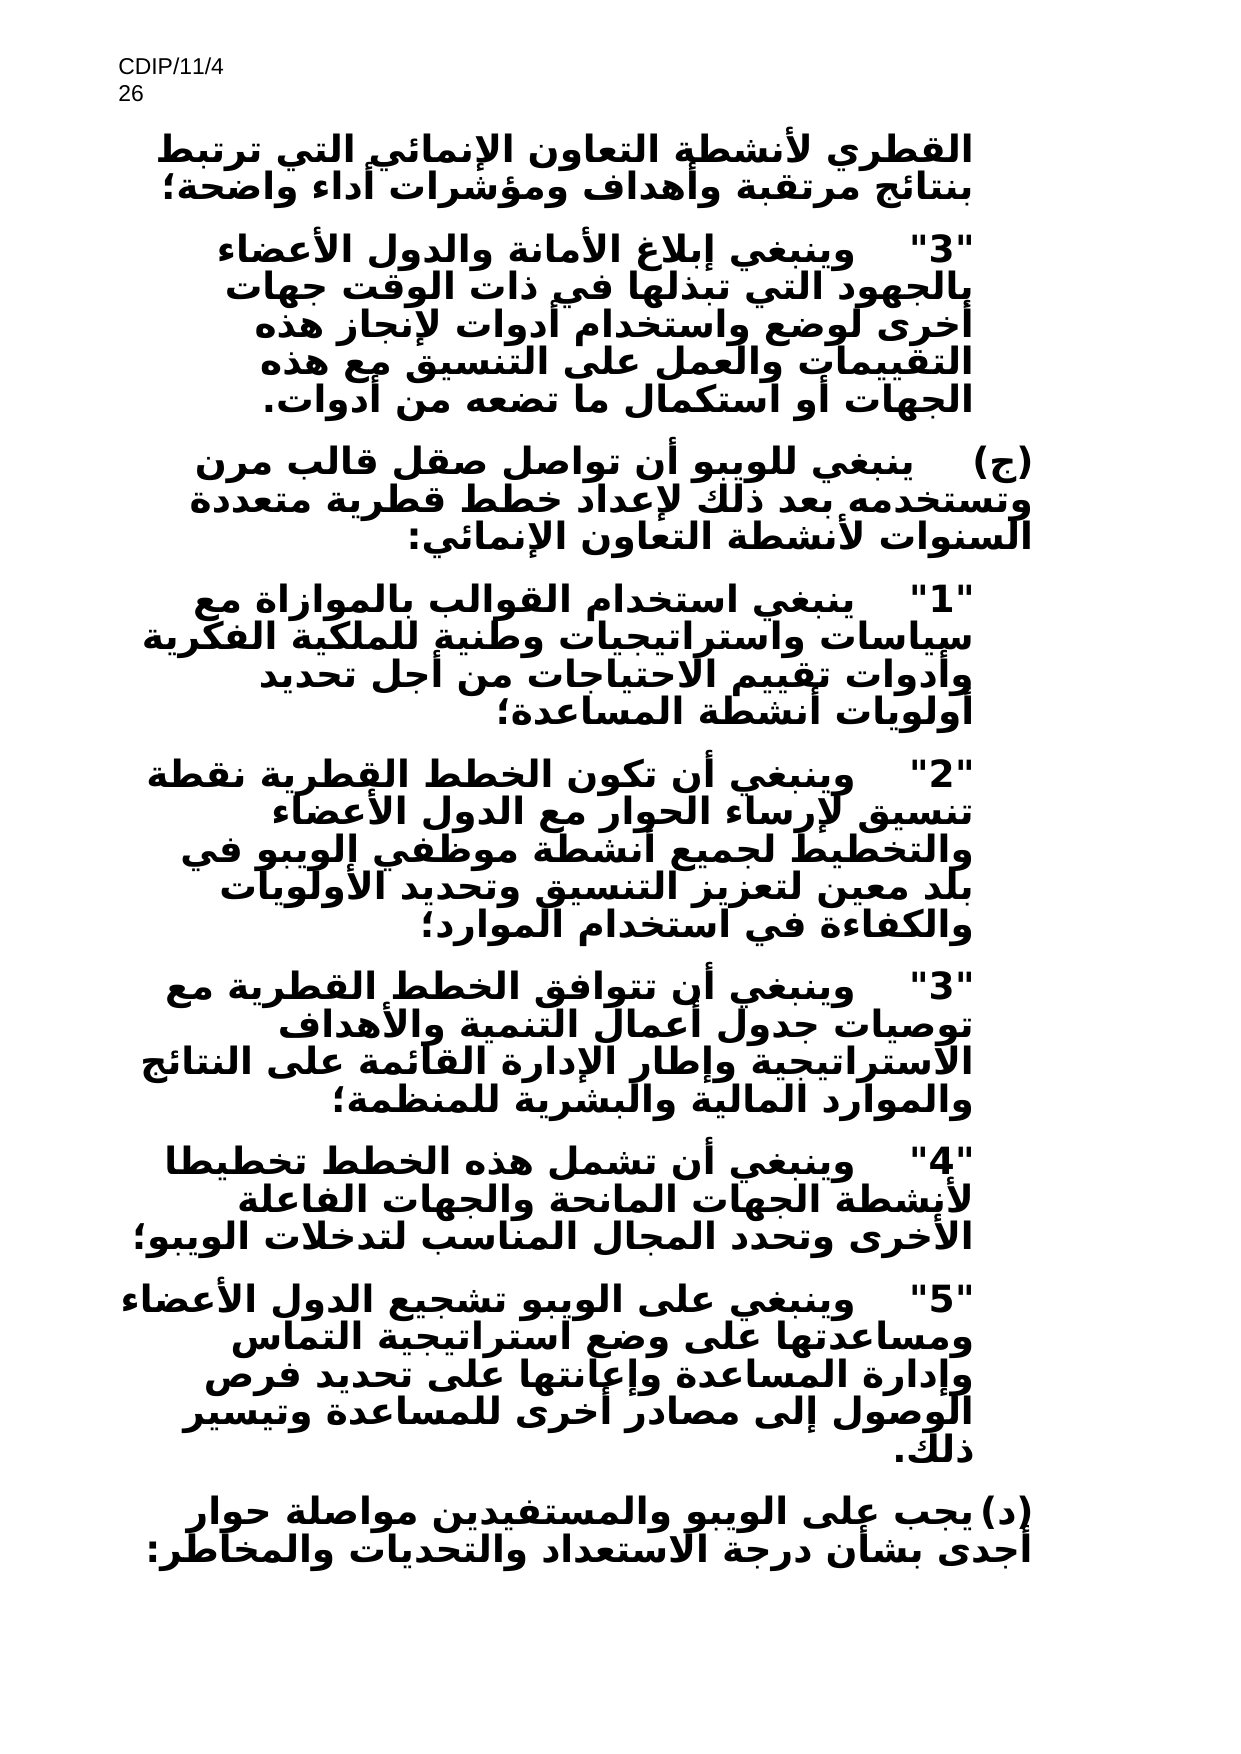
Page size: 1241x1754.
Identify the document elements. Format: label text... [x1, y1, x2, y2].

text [118, 132, 1033, 207]
text "3" وينبغي أن تتوافق الخطط القطرية مع توصيات جدول أعمال التنمية والأهداف الاستراتيجية وإطار الإدارة القائمة على النتائج والموارد المالية والبشرية للمنظمة؛ [118, 970, 1033, 1120]
text "1" ينبغي استخدام القوالب بالموازاة مع سياسات واستراتيجيات وطنية للملكية الفكرية وأدوات تقييم الاحتياجات من أجل تحديد أولويات أنشطة المساعدة؛ [118, 582, 1033, 732]
text "3" وينبغي إبلاغ الأمانة والدول الأعضاء بالجهود التي تبذلها في ذات الوقت جهات أخرى لوضع واستخدام أدوات لإنجاز هذه التقييمات والعمل على التنسيق مع هذه الجهات أو استكمال ما تضعه من أدوات. [118, 232, 1033, 420]
text "4" وينبغي أن تشمل هذه الخطط تخطيطا لأنشطة الجهات المانحة والجهات الفاعلة الأخرى وتحدد المجال المناسب لتدخلات الويبو؛ [118, 1145, 1033, 1257]
text (د) يجب على الويبو والمستفيدين مواصلة حوار أجدى بشأن درجة الاستعداد والتحديات والمخاطر: [118, 1495, 1092, 1570]
text "5" وينبغي على الويبو تشجيع الدول الأعضاء ومساعدتها على وضع استراتيجية التماس وإدارة المساعدة وإعانتها على تحديد فرص الوصول إلى مصادر أخرى للمساعدة وتيسير ذلك. [118, 1282, 1033, 1470]
text (ج) ينبغي للويبو أن تواصل صقل قالب مرن وتستخدمه بعد ذلك لإعداد خطط قطرية متعددة السنوات لأنشطة التعاون الإنمائي: [118, 445, 1092, 557]
text "2" وينبغي أن تكون الخطط القطرية نقطة تنسيق لإرساء الحوار مع الدول الأعضاء والتخطيط لجميع أنشطة موظفي الويبو في بلد معين لتعزيز التنسيق وتحديد الأولويات والكفاءة في استخدام الموارد؛ [118, 757, 1033, 945]
